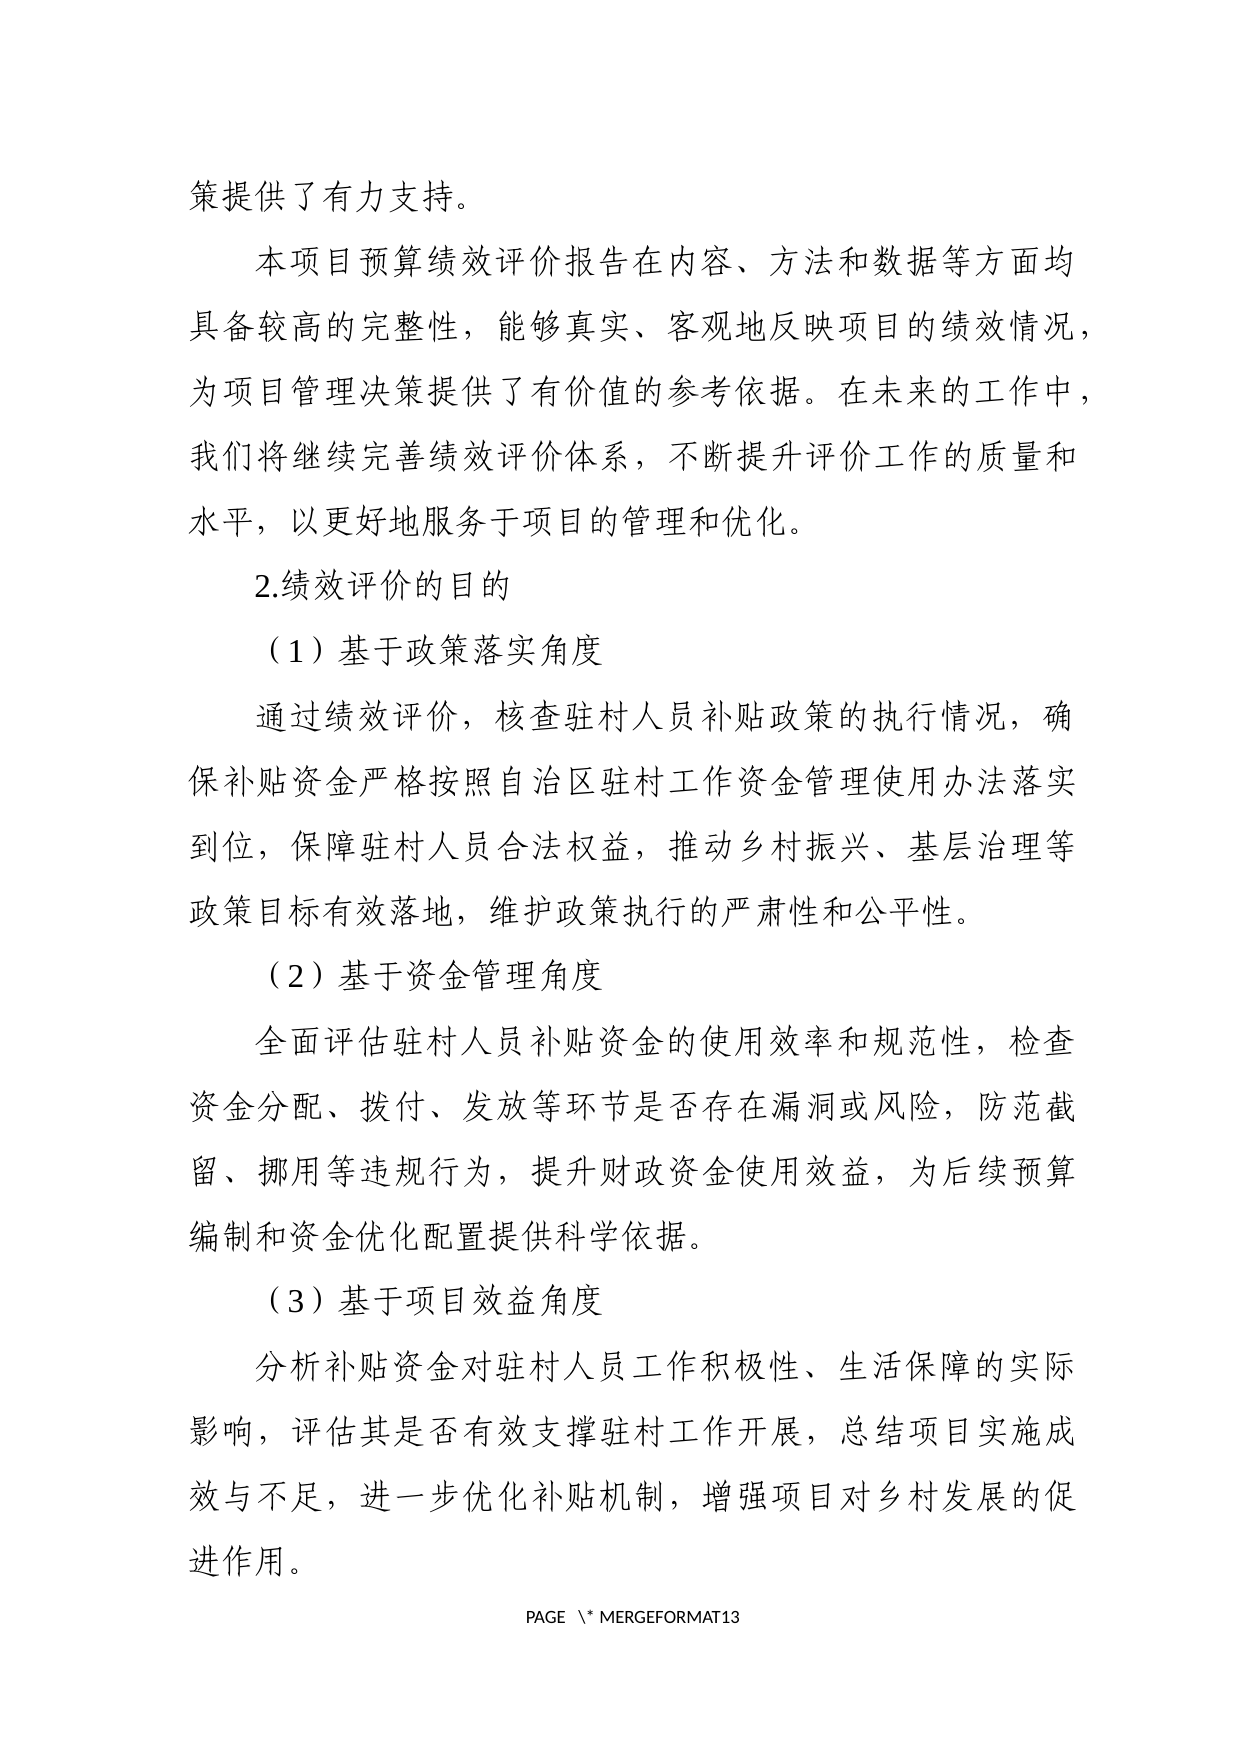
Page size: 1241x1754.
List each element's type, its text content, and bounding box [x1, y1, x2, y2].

text （3）基于项目效益角度 [187, 1267, 1078, 1332]
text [187, 162, 1078, 227]
text （2）基于资金管理角度 [187, 942, 1078, 1007]
text 本项目预算绩效评价报告在内容、方法和数据等方面均具备较高的完整性，能够真实、客观地反映项目的绩效情况，为项目管理决策提供了有价值的参考依据。在未来的工作中，我们将继续完善绩效评价体系，不断提升评价工作的质量和水平，以更好地服务于项目的管理和优化。 [187, 227, 1078, 552]
text （1）基于政策落实角度 [187, 617, 1078, 682]
text 通过绩效评价，核查驻村人员补贴政策的执行情况，确保补贴资金严格按照自治区驻村工作资金管理使用办法落实到位，保障驻村人员合法权益，推动乡村振兴、基层治理等政策目标有效落地，维护政策执行的严肃性和公平性。 [187, 682, 1078, 942]
text 分析补贴资金对驻村人员工作积极性、生活保障的实际影响，评估其是否有效支撑驻村工作开展，总结项目实施成效与不足，进一步优化补贴机制，增强项目对乡村发展的促进作用。 [187, 1332, 1078, 1592]
text 全面评估驻村人员补贴资金的使用效率和规范性，检查资金分配、拨付、发放等环节是否存在漏洞或风险，防范截留、挪用等违规行为，提升财政资金使用效益，为后续预算编制和资金优化配置提供科学依据。 [187, 1007, 1078, 1267]
text 2.绩效评价的目的 [187, 552, 1078, 617]
